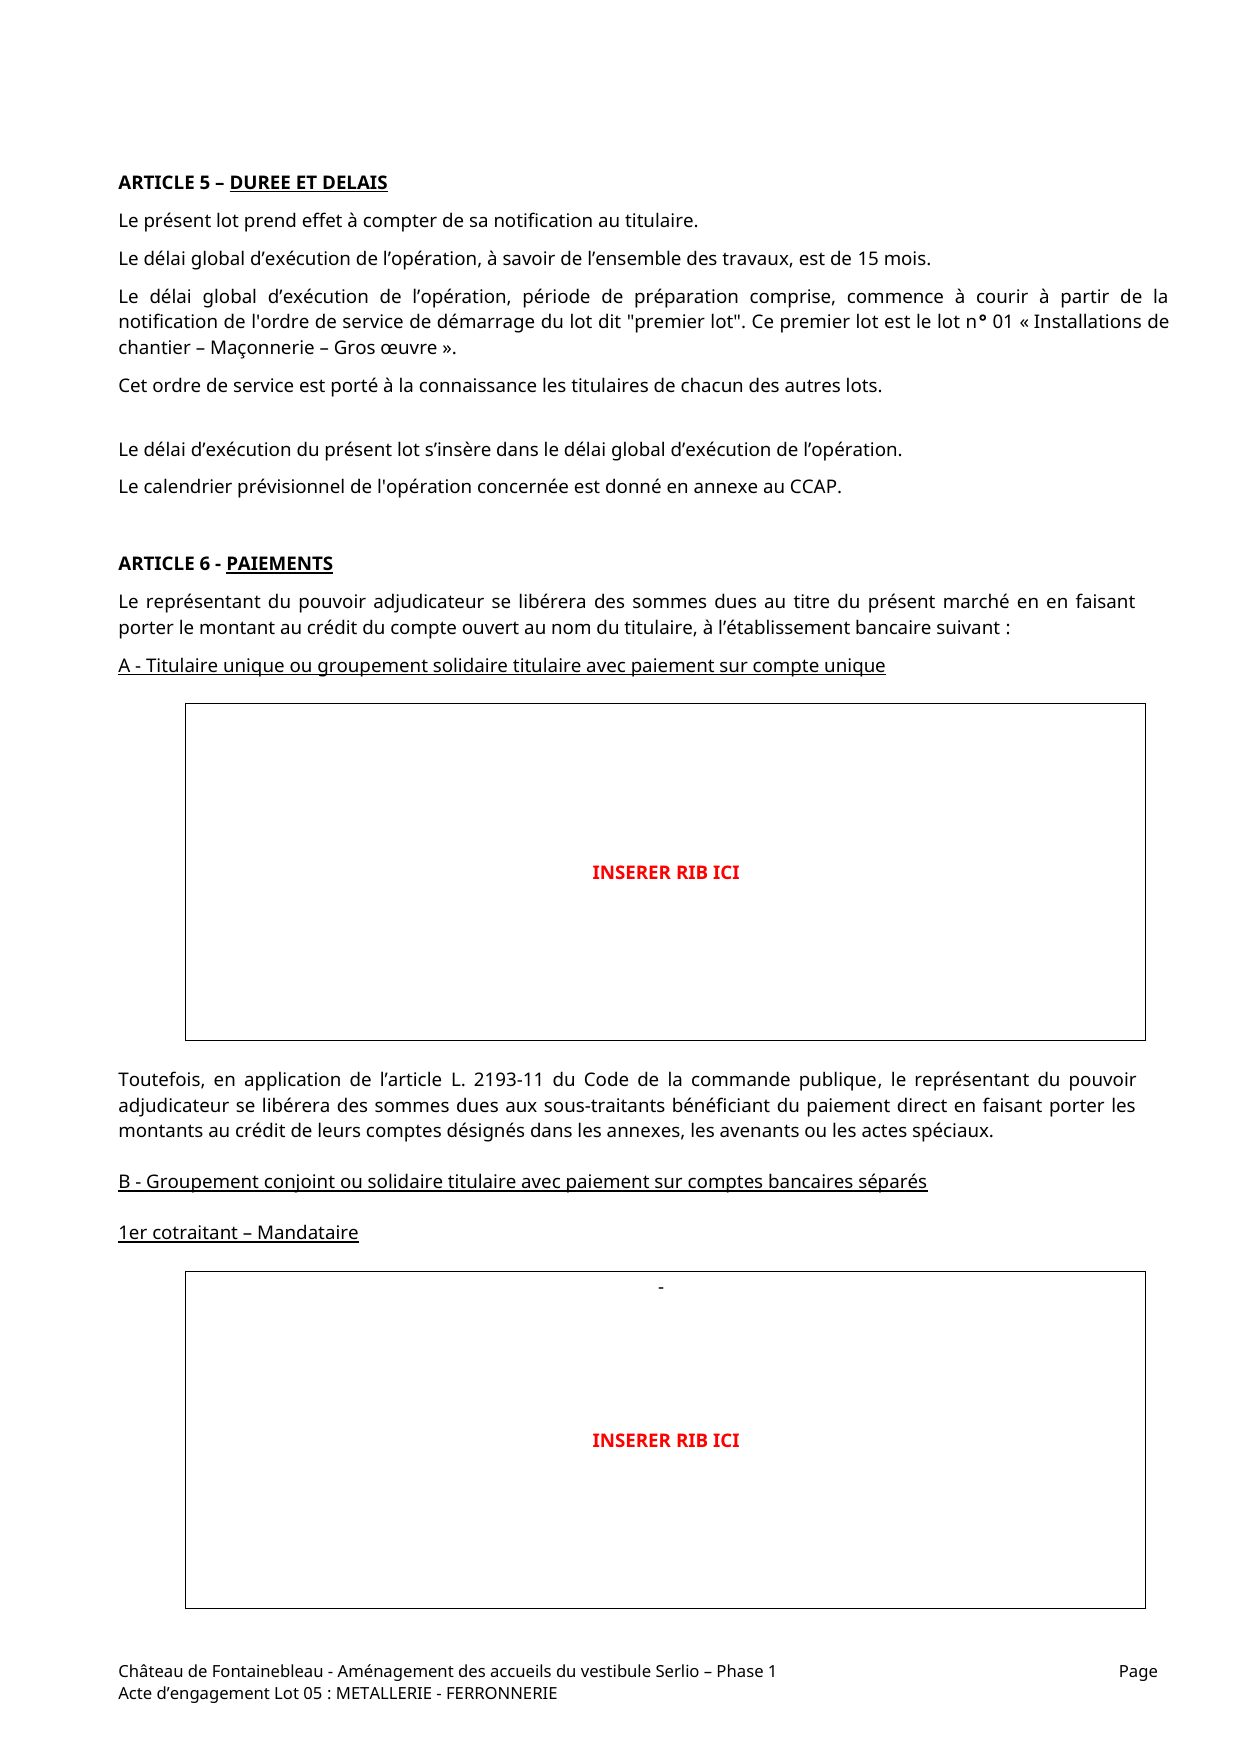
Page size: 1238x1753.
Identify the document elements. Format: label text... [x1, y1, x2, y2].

text ARTICLE 6 - PAIEMENTS [118, 550, 1169, 576]
text Le calendrier prévisionnel de l'opération concernée est donné en annexe au CCAP. [118, 474, 1169, 499]
subtitle A - Titulaire unique ou groupement solidaire titulaire avec paiement sur compte unique [118, 652, 1137, 677]
subtitle B - Groupement conjoint ou solidaire titulaire avec paiement sur comptes bancaires séparés [118, 1169, 1137, 1194]
text Le délai global d’exécution de l’opération, période de préparation comprise, commence à courir à partir de la notification de l'ordre de service de démarrage du lot dit "premier lot". Ce premier lot est le lot n° 01 « Installations de chantier – Maçonnerie – Gros œuvre ». [118, 283, 1169, 360]
text ARTICLE 5 – DUREE ET DELAIS [118, 169, 1169, 195]
text 1er cotraitant – Mandataire [118, 1220, 1137, 1245]
text Le délai d’exécution du présent lot s’insère dans le délai global d’exécution de l’opération. [118, 436, 1169, 461]
text Le présent lot prend effet à compter de sa notification au titulaire. [118, 207, 1169, 233]
text INSERER RIB ICI [186, 856, 1145, 885]
text Toutefois, en application de l’article L. 2193-11 du Code de la commande publique, le représentant du pouvoir adjudicateur se libérera des sommes dues aux sous-traitants bénéficiant du paiement direct en faisant porter les montants au crédit de leurs comptes désignés dans les annexes, les avenants ou les actes spéciaux. [118, 1067, 1137, 1143]
text Le représentant du pouvoir adjudicateur se libérera des sommes dues au titre du présent marché en en faisant porter le montant au crédit du compte ouvert au nom du titulaire, à l’établissement bancaire suivant : [118, 588, 1137, 639]
text Le délai global d’exécution de l’opération, à savoir de l’ensemble des travaux, est de 15 mois. [118, 245, 1169, 271]
text INSERER RIB ICI [186, 1424, 1145, 1452]
text Cet ordre de service est porté à la connaissance les titulaires de chacun des autres lots. [118, 372, 1169, 398]
text - [186, 1272, 1145, 1299]
